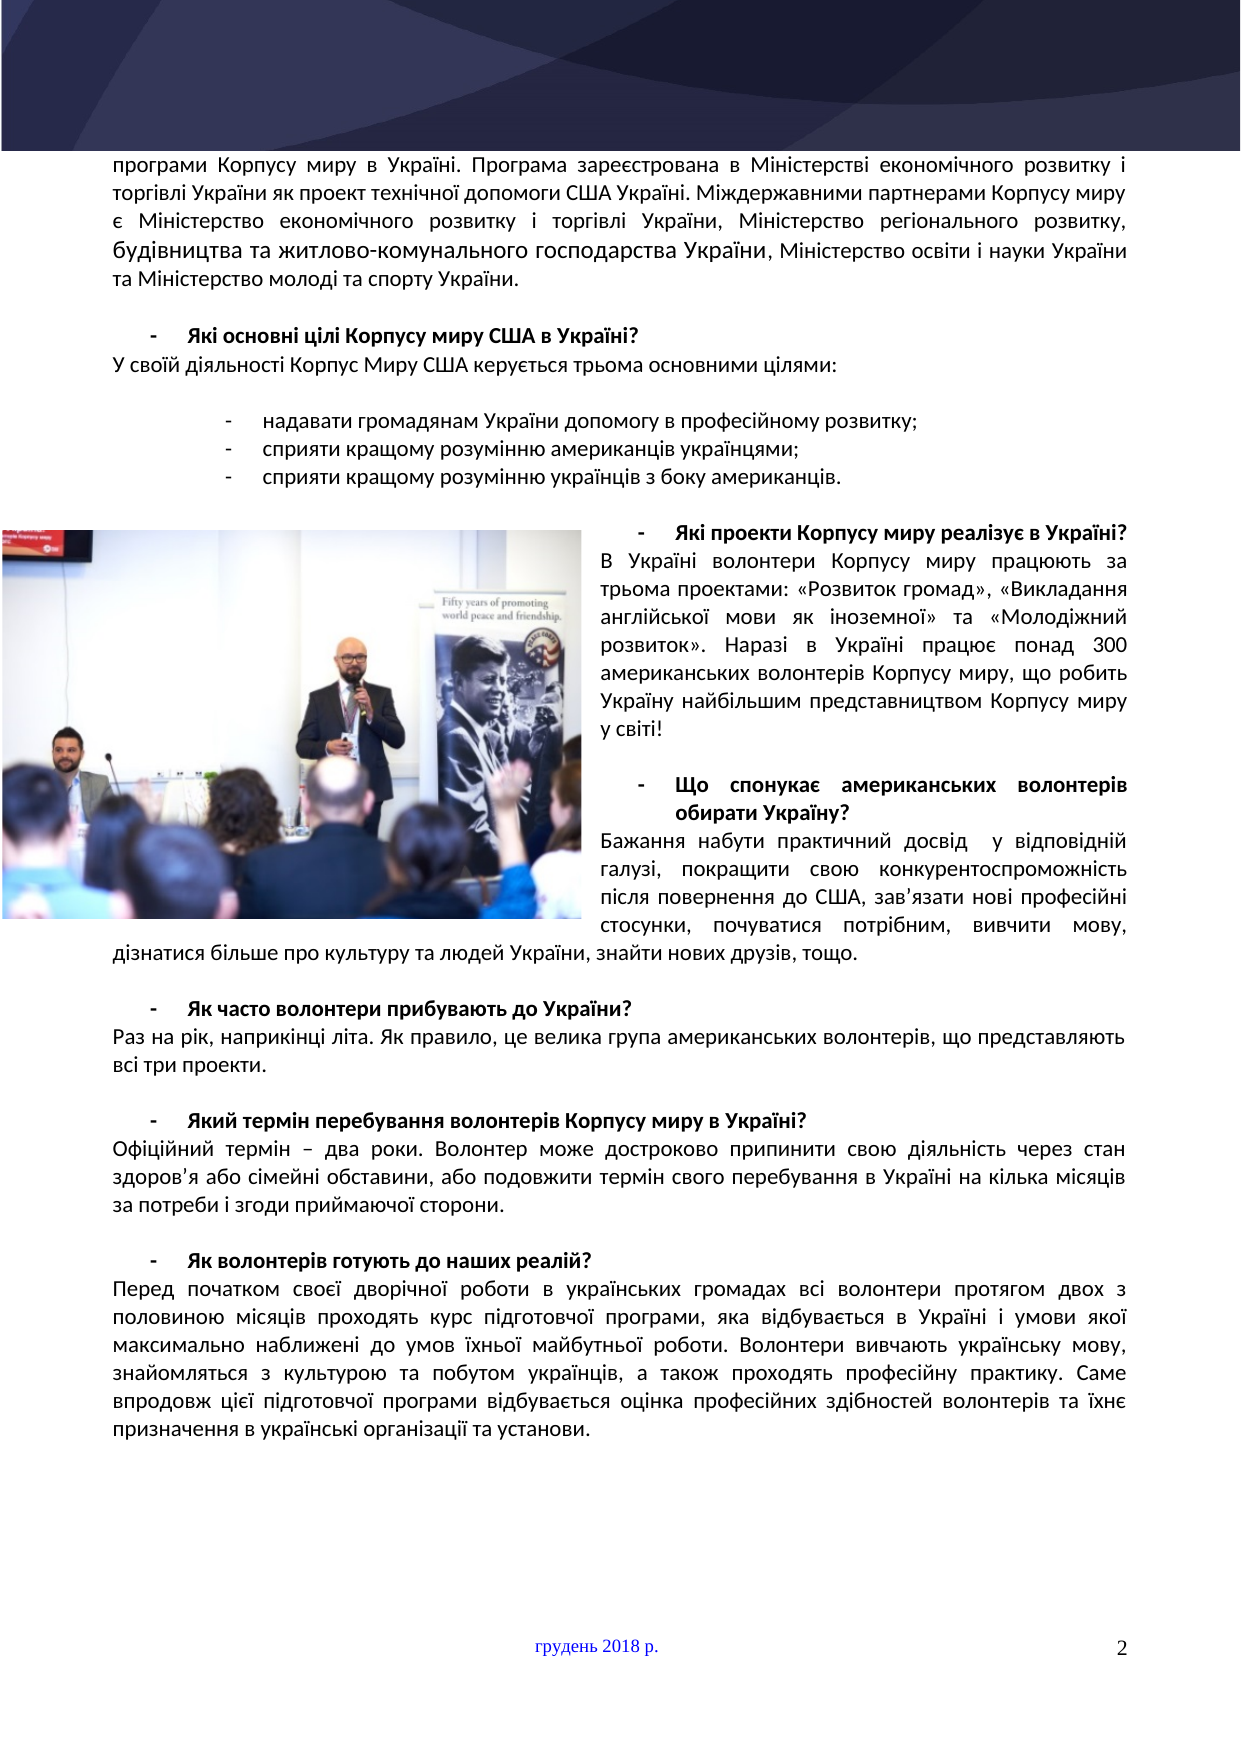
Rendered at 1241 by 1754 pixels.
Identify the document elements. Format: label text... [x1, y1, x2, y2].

list Який термін перебування волонтерів Корпусу миру в Україні? [150, 1106, 1128, 1134]
list Які проекти Корпусу миру реалізує в Україні? [150, 518, 1128, 546]
text Раз на рік, наприкінці літа. Як правило, це велика група американських волонтерів, що представляють всі три проекти. [112, 1022, 1128, 1078]
text Бажання набути практичний досвід у відповідній галузі, покращити свою конкурентоспроможність після повернення до США, зав’язати нові професійні стосунки, почуватися потрібним, вивчити мову, дізнатися більше про культуру та людей України, знайти нових друзів, тощо. [112, 826, 1128, 966]
text В Україні волонтери Корпусу миру працюють за трьома проектами: «Розвиток громад», «Викладання англійської мови як іноземної» та «Молодіжний розвиток». Наразі в Україні працює понад 300 американських волонтерів Корпусу миру, що робить Україну найбільшим представництвом Корпусу миру у світі! [582, 546, 1128, 742]
list Як волонтерів готують до наших реалій? [150, 1246, 1128, 1274]
picture [0, 0, 1241, 151]
list Що спонукає американських волонтерів обирати Україну? [582, 770, 1128, 826]
list Як часто волонтери прибувають до України? [150, 994, 1128, 1022]
list Які основні цілі Корпусу миру США в Україні? [150, 321, 1128, 350]
picture [0, 530, 582, 918]
text Перед початком своєї дворічної роботи в українських громадах всі волонтери протягом двох з половиною місяців проходять курс підготовчої програми, яка відбувається в Україні і умови якої максимально наближені до умов їхньої майбутньої роботи. Волонтери вивчають українську мову, знайомляться з культурою та побутом українців, а також проходять професійну практику. Саме впродовж цієї підготовчої програми відбувається оцінка професійних здібностей волонтерів та їхнє призначення в українські організації та установи. [112, 1274, 1128, 1442]
list сприяти кращому розумінню американців українцями; [225, 434, 1128, 462]
text У своїй діяльності Корпус Миру США керується трьома основними цілями: [112, 350, 1128, 378]
list надавати громадянам України допомогу в професійному розвитку; [225, 406, 1128, 434]
list сприяти кращому розумінню українців з боку американців. [225, 462, 1128, 490]
text Офіційний термін – два роки. Волонтер може достроково припинити свою діяльність через стан здоров’я або сімейні обставини, або подовжити термін свого перебування в Україні на кілька місяців за потреби і згоди приймаючої сторони. [112, 1134, 1128, 1218]
